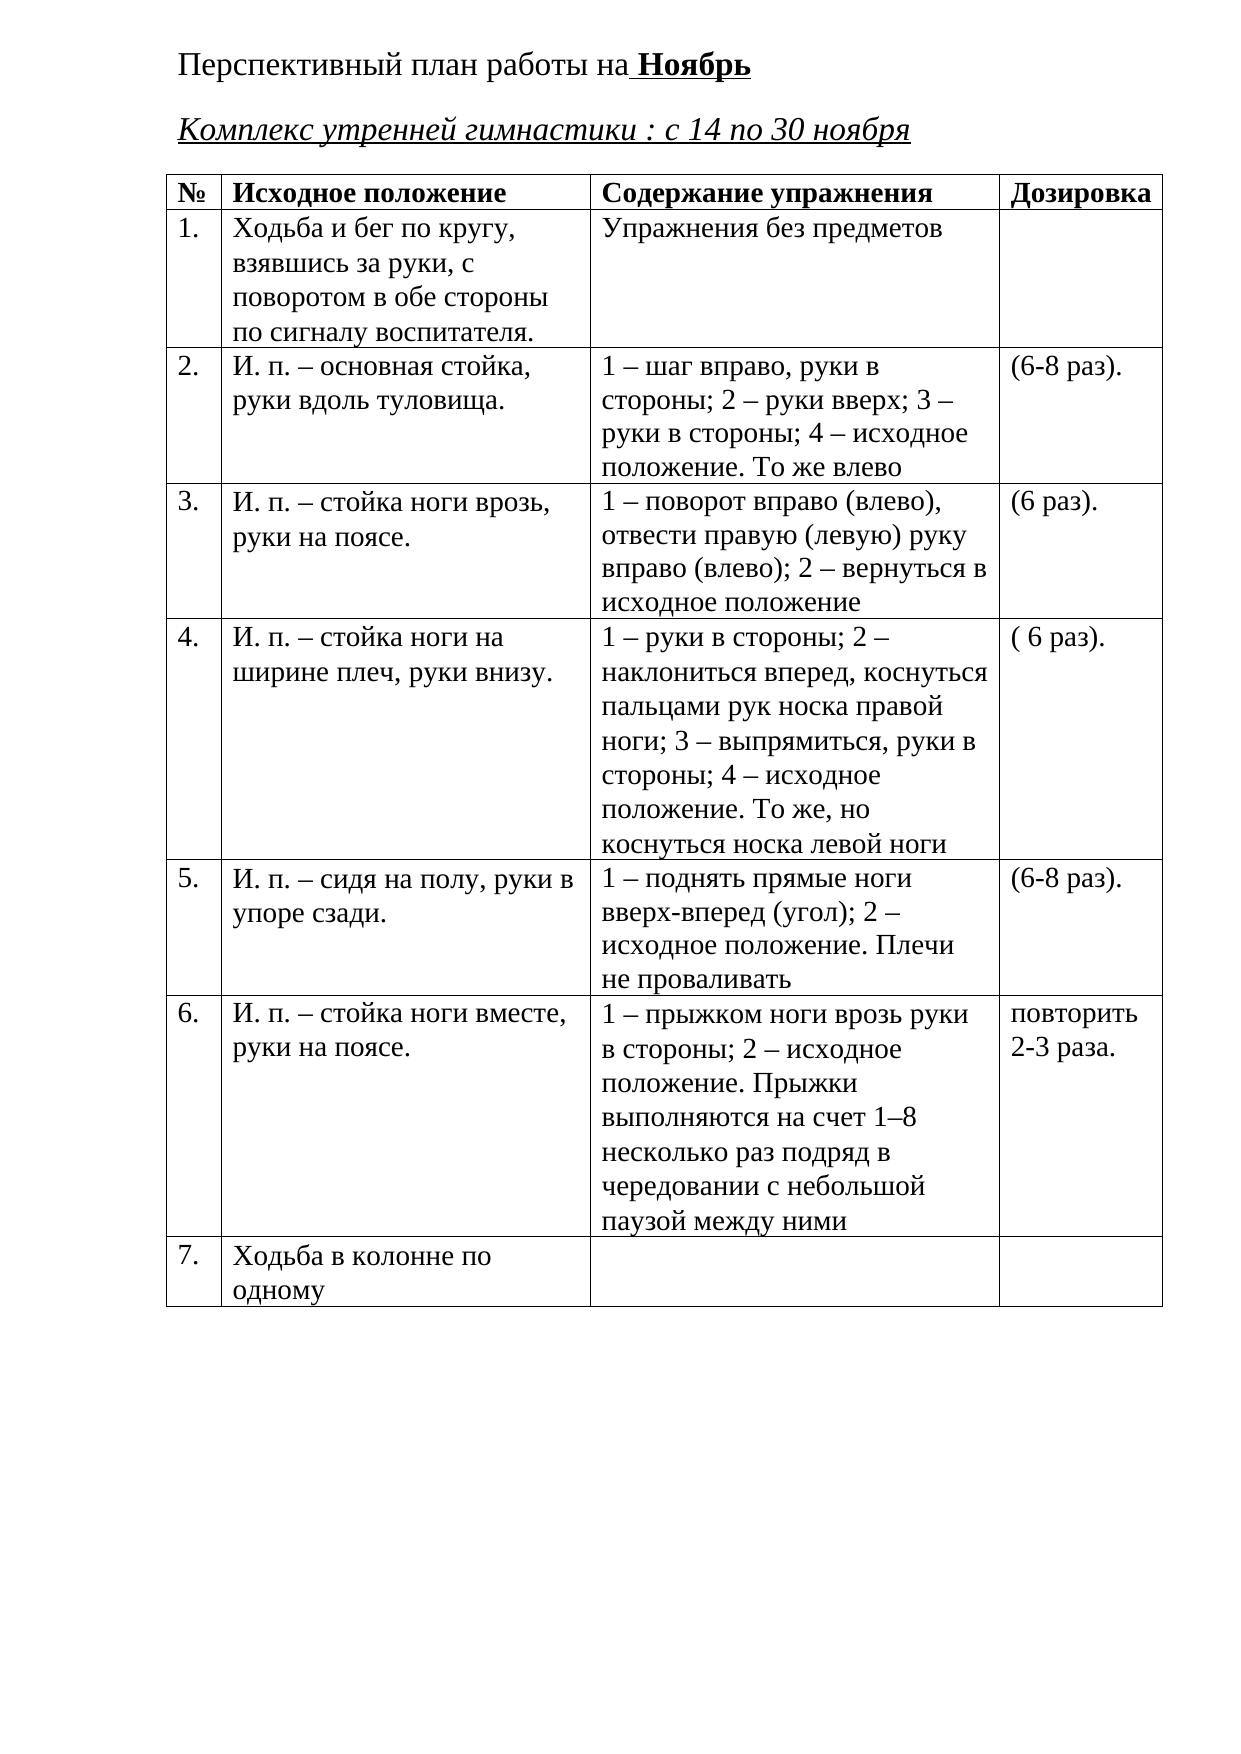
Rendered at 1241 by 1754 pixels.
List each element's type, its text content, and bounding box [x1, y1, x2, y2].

table_cell (6 раз). [1000, 484, 1162, 618]
table_cell И. п. – стойка ноги врозь, руки на поясе. [222, 484, 590, 618]
table_header № [167, 175, 221, 209]
table_header Содержание упражнения [591, 175, 999, 209]
table_cell повторить 2-3 раза. [1000, 996, 1162, 1236]
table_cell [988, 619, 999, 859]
table_cell И. п. – сидя на полу, руки в упоре сзади. [222, 860, 590, 994]
table_cell 1 – поворот вправо (влево), отвести правую (левую) руку вправо (влево); 2 – вернуться в исходное положение [591, 484, 999, 618]
table_cell И. п. – стойка ноги на ширине плеч, руки внизу. [222, 619, 590, 859]
table_header Дозировка [1000, 175, 1162, 209]
table_cell 1. [167, 210, 221, 347]
table_header Исходное положение [222, 175, 590, 209]
table_cell (6-8 раз). [1000, 348, 1162, 482]
table_cell 7. [167, 1237, 221, 1306]
table_cell ( 6 раз). [1000, 619, 1162, 859]
table_cell [1000, 1237, 1162, 1306]
table_cell [591, 1237, 999, 1306]
table_cell И. п. – стойка ноги вместе, руки на поясе. [222, 996, 590, 1236]
table_cell 2. [167, 348, 221, 482]
table_cell 3. [167, 484, 221, 618]
table_cell 6. [167, 996, 221, 1236]
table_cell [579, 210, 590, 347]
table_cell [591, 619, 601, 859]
table_cell И. п. – основная стойка, руки вдоль туловища. [222, 348, 590, 482]
text Комплекс утренней гимнастики : с 14 по 30 ноября [177, 109, 1152, 148]
table_cell [1000, 210, 1162, 347]
text Перспективный план работы на Ноябрь [177, 44, 1152, 83]
table_cell 5. [167, 860, 221, 994]
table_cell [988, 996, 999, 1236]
table_cell 4. [167, 619, 221, 859]
table_cell (6-8 раз). [1000, 860, 1162, 994]
table_cell 1 – поднять прямые ноги вверх-вперед (угол); 2 – исходное положение. Плечи не проваливать [591, 860, 999, 994]
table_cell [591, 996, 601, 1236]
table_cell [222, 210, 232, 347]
table_cell 1 – шаг вправо, руки в стороны; 2 – руки вверх; 3 – руки в стороны; 4 – исходное положение. То же влево [591, 348, 999, 482]
table_cell Упражнения без предметов [591, 210, 999, 347]
